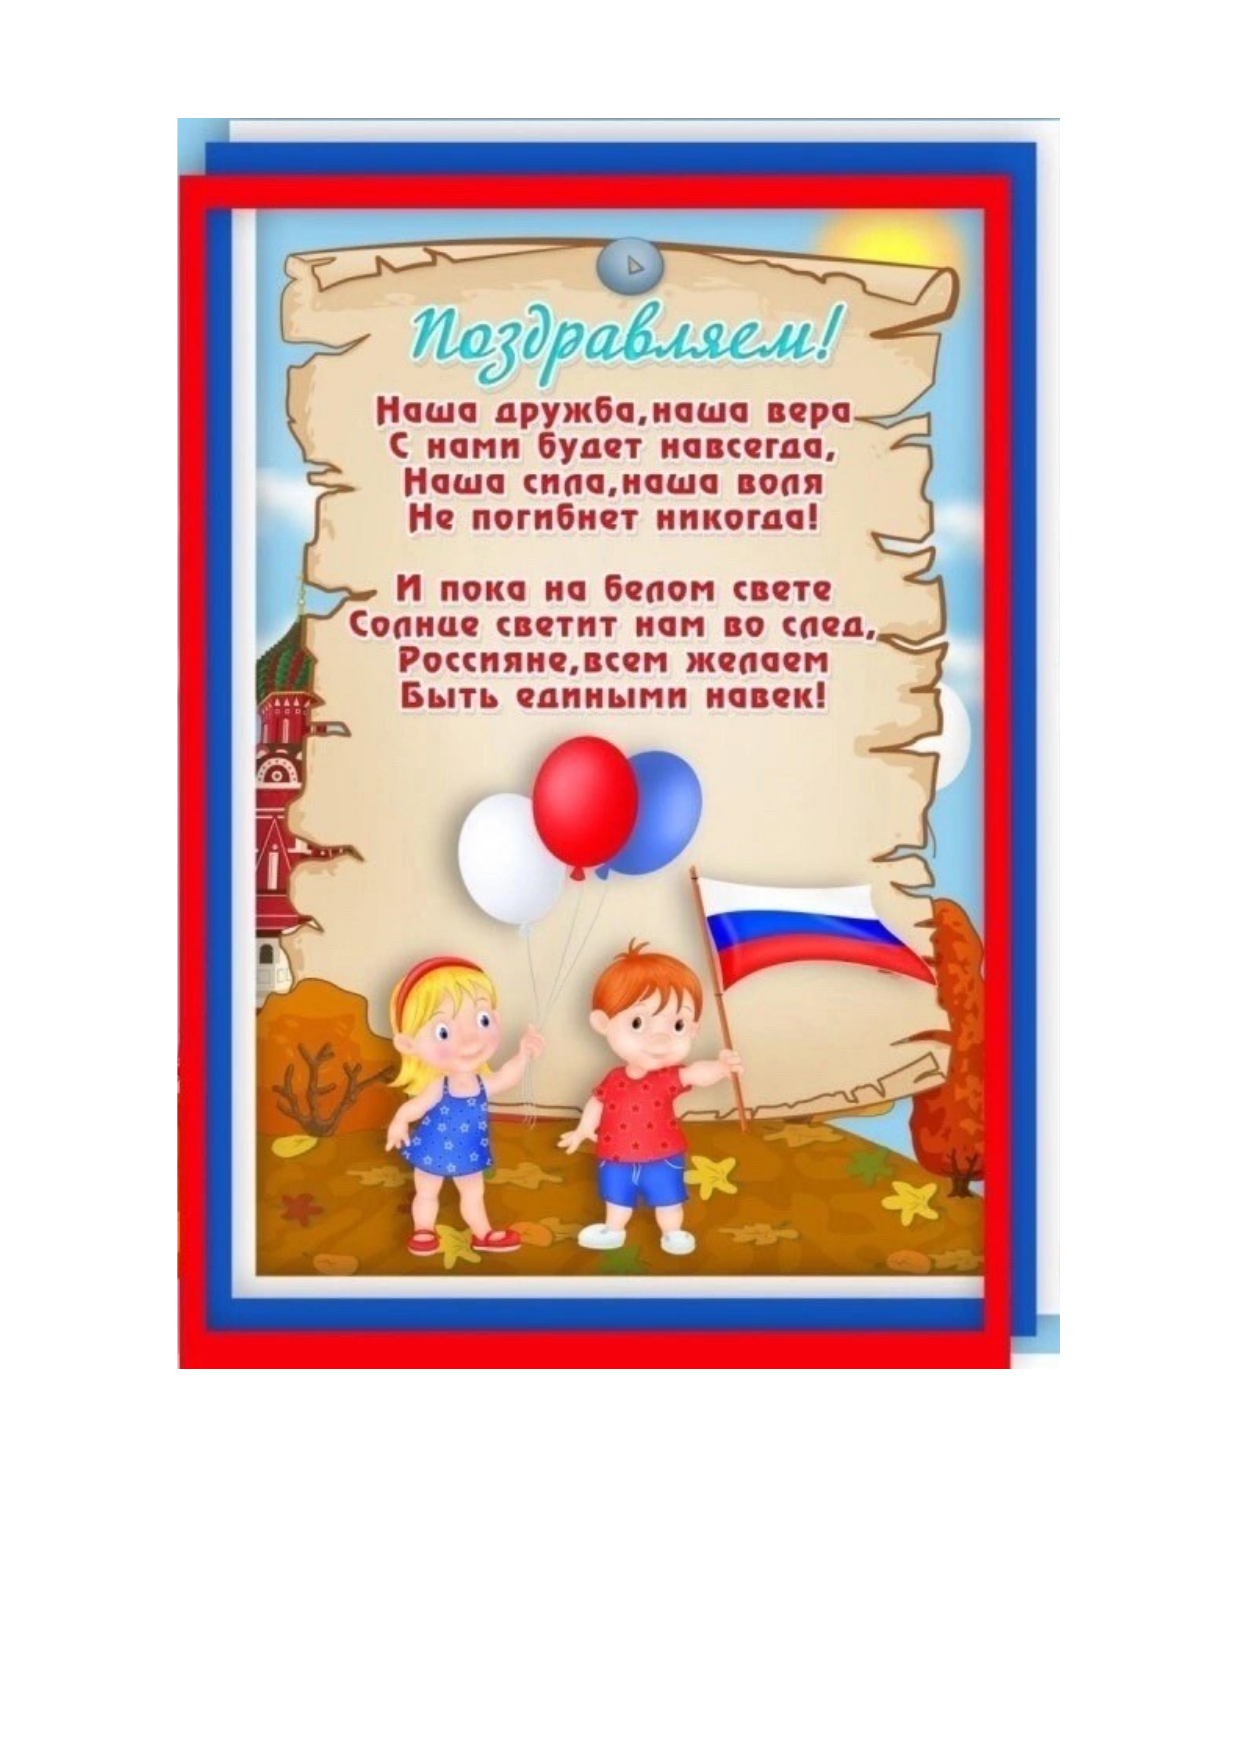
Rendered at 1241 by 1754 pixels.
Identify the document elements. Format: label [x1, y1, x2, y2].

picture [177, 118, 1060, 1369]
